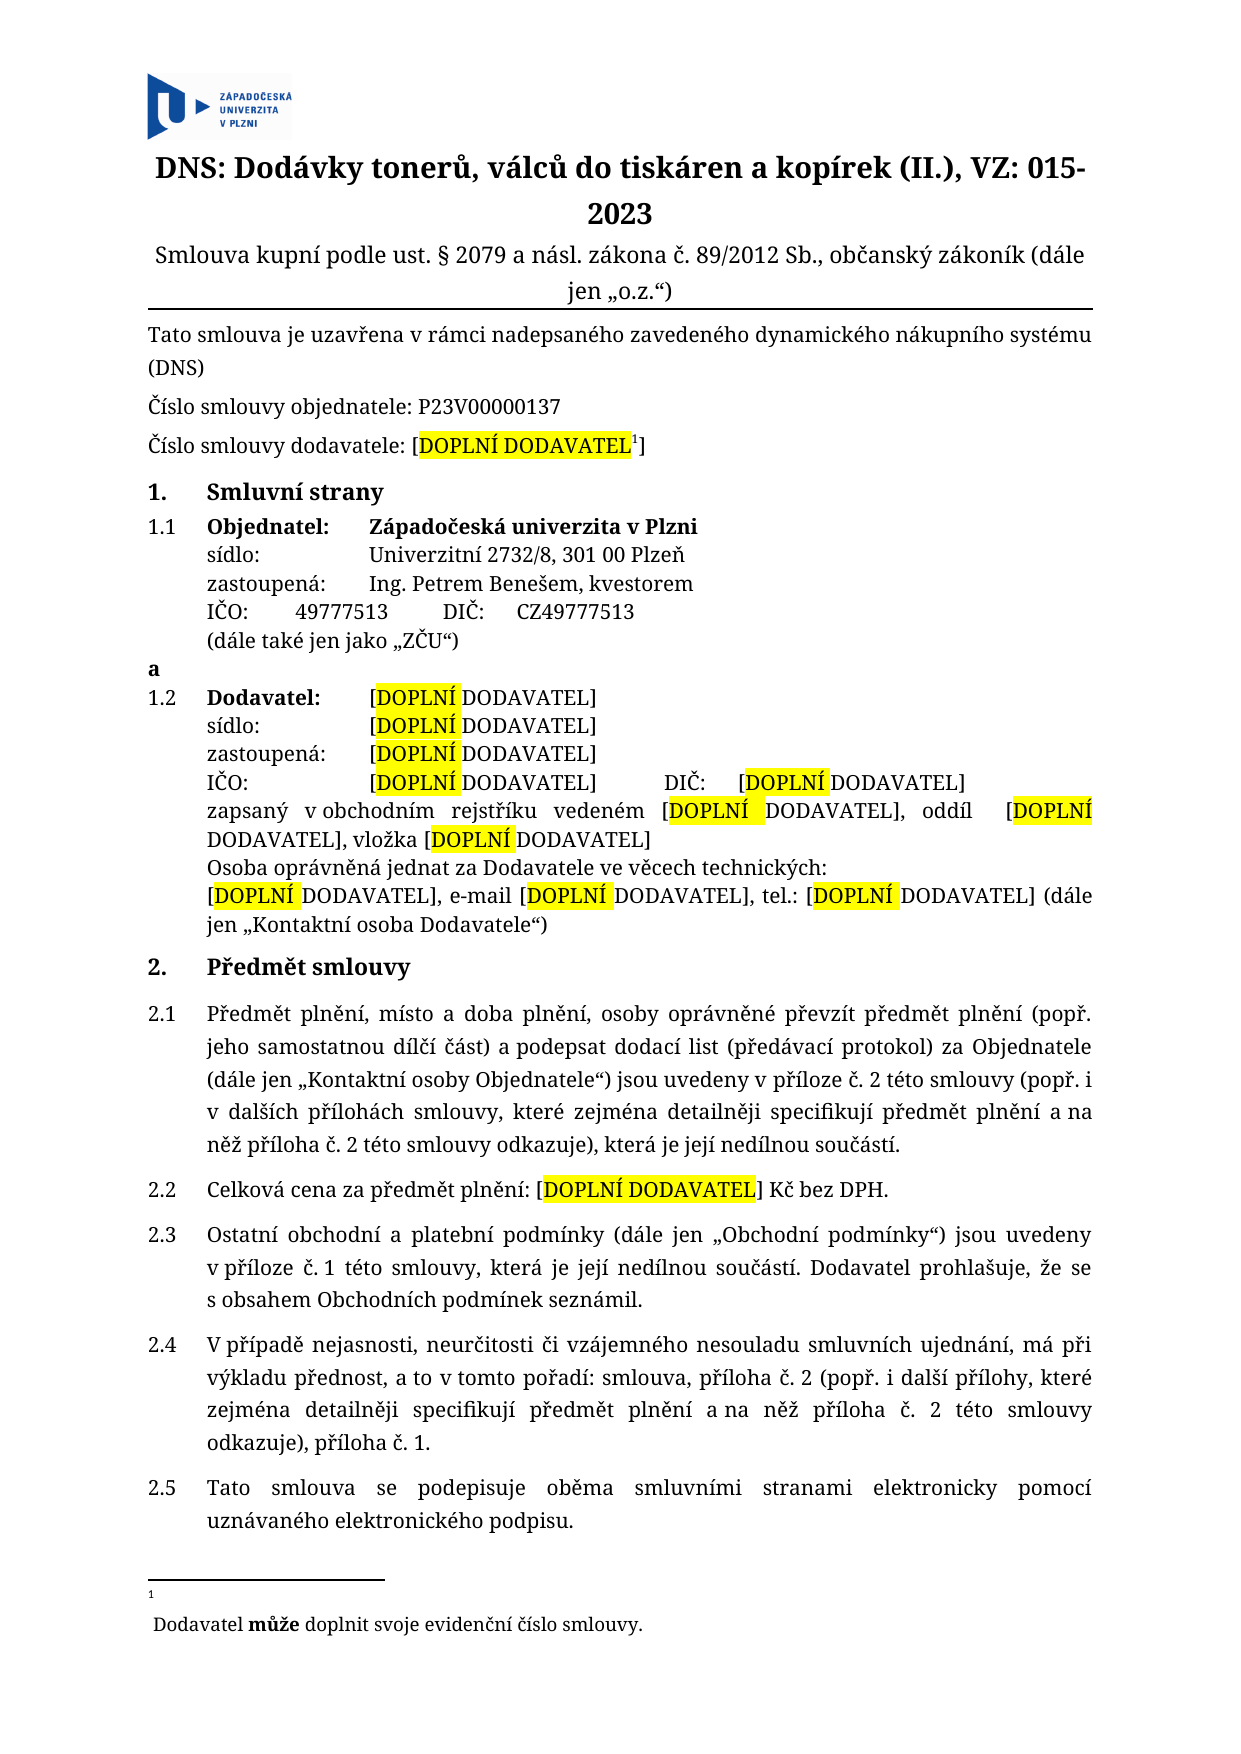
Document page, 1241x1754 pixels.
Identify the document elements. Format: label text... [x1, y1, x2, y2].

text Číslo smlouvy objednatele: P23V00000137 [148, 392, 1093, 421]
list Celková cena za předmět plnění: [DOPLNÍ DODAVATEL] Kč bez DPH. [756, 1175, 1093, 1203]
text a [148, 654, 1093, 683]
text Číslo smlouvy dodavatele: [DOPLNÍ DODAVATEL] [631, 431, 1093, 459]
list V případě nejasnosti, neurčitosti či vzájemného nesouladu smluvních ujednání, má při výkladu přednost, a to v tomto pořadí: smlouva, příloha č. 2 (popř. i další přílohy, které zejména detailněji specifikují předmět plnění a na něž příloha č. 2 této smlouvy odkazuje), příloha č. 1. [148, 1330, 1093, 1457]
list Dodavatel: [DOPLNÍ DODAVATEL] [148, 683, 376, 711]
list Předmět plnění, místo a doba plnění, osoby oprávněné převzít předmět plnění (popř. jeho samostatnou dílčí část) a podepsat dodací list (předávací protokol) za Objednatele (dále jen „Kontaktní osoby Objednatele“) jsou uvedeny v příloze č. 2 této smlouvy (popř. i v dalších přílohách smlouvy, které zejména detailněji specifikují předmět plnění a na něž příloha č. 2 této smlouvy odkazuje), která je její nedílnou součástí. [148, 999, 1093, 1158]
list Objednatel: Západočeská univerzita v Plzni [148, 512, 1093, 540]
list Dodavatel: [DOPLNÍ DODAVATEL] [461, 683, 1093, 711]
text zastoupená: Ing. Petrem Benešem, kvestorem [207, 569, 1093, 597]
text IČO: [DOPLNÍ DODAVATEL] DIČ: [DOPLNÍ DODAVATEL] [830, 768, 1093, 796]
text [DOPLNÍ DODAVATEL], e-mail [DOPLNÍ DODAVATEL], tel.: [DOPLNÍ DODAVATEL] (dále jen „Kontaktní osoba Dodavatele“) [207, 882, 1093, 938]
text Tato smlouva je uzavřena v rámci nadepsaného zavedeného dynamického nákupního systému (DNS) [148, 321, 1093, 382]
text Smlouva kupní podle ust. § 2079 a násl. zákona č. 89/2012 Sb., občanský zákoník (dále jen „o.z.“) [148, 239, 1093, 308]
text sídlo: Univerzitní 2732/8, 301 00 Plzeň [207, 540, 1093, 569]
text sídlo: [DOPLNÍ DODAVATEL] [207, 711, 376, 739]
list Předmět smlouvy [148, 951, 1093, 982]
text (dále také jen jako „ZČU“) [207, 626, 1093, 654]
list Smluvní strany [148, 476, 1093, 507]
text DNS: Dodávky tonerů, válců do tiskáren a kopírek (II.), VZ: 015-2023 [148, 148, 1093, 233]
text Číslo smlouvy dodavatele: [DOPLNÍ DODAVATEL] [148, 431, 419, 459]
text zastoupená: [DOPLNÍ DODAVATEL] [207, 739, 1093, 768]
text IČO: [DOPLNÍ DODAVATEL] DIČ: [DOPLNÍ DODAVATEL] [461, 768, 745, 796]
text Osoba oprávněná jednat za Dodavatele ve věcech technických: [207, 853, 1093, 882]
text IČO: [DOPLNÍ DODAVATEL] DIČ: [DOPLNÍ DODAVATEL] [207, 768, 376, 796]
text IČO: 49777513 DIČ: CZ49777513 [207, 597, 1093, 626]
picture [147, 73, 292, 140]
list Ostatní obchodní a platební podmínky (dále jen „Obchodní podmínky“) jsou uvedeny v příloze č. 1 této smlouvy, která je její nedílnou součástí. Dodavatel prohlašuje, že se s obsahem Obchodních podmínek seznámil. [148, 1220, 1093, 1314]
text sídlo: [DOPLNÍ DODAVATEL] [461, 711, 1093, 739]
list Tato smlouva se podepisuje oběma smluvními stranami elektronicky pomocí uznávaného elektronického podpisu. [148, 1473, 1093, 1534]
list Celková cena za předmět plnění: [DOPLNÍ DODAVATEL] Kč bez DPH. [148, 1175, 543, 1203]
text zapsaný v obchodním rejstříku vedeném [DOPLNÍ DODAVATEL], oddíl [DOPLNÍ DODAVATEL], vložka [DOPLNÍ DODAVATEL] [207, 796, 1093, 853]
